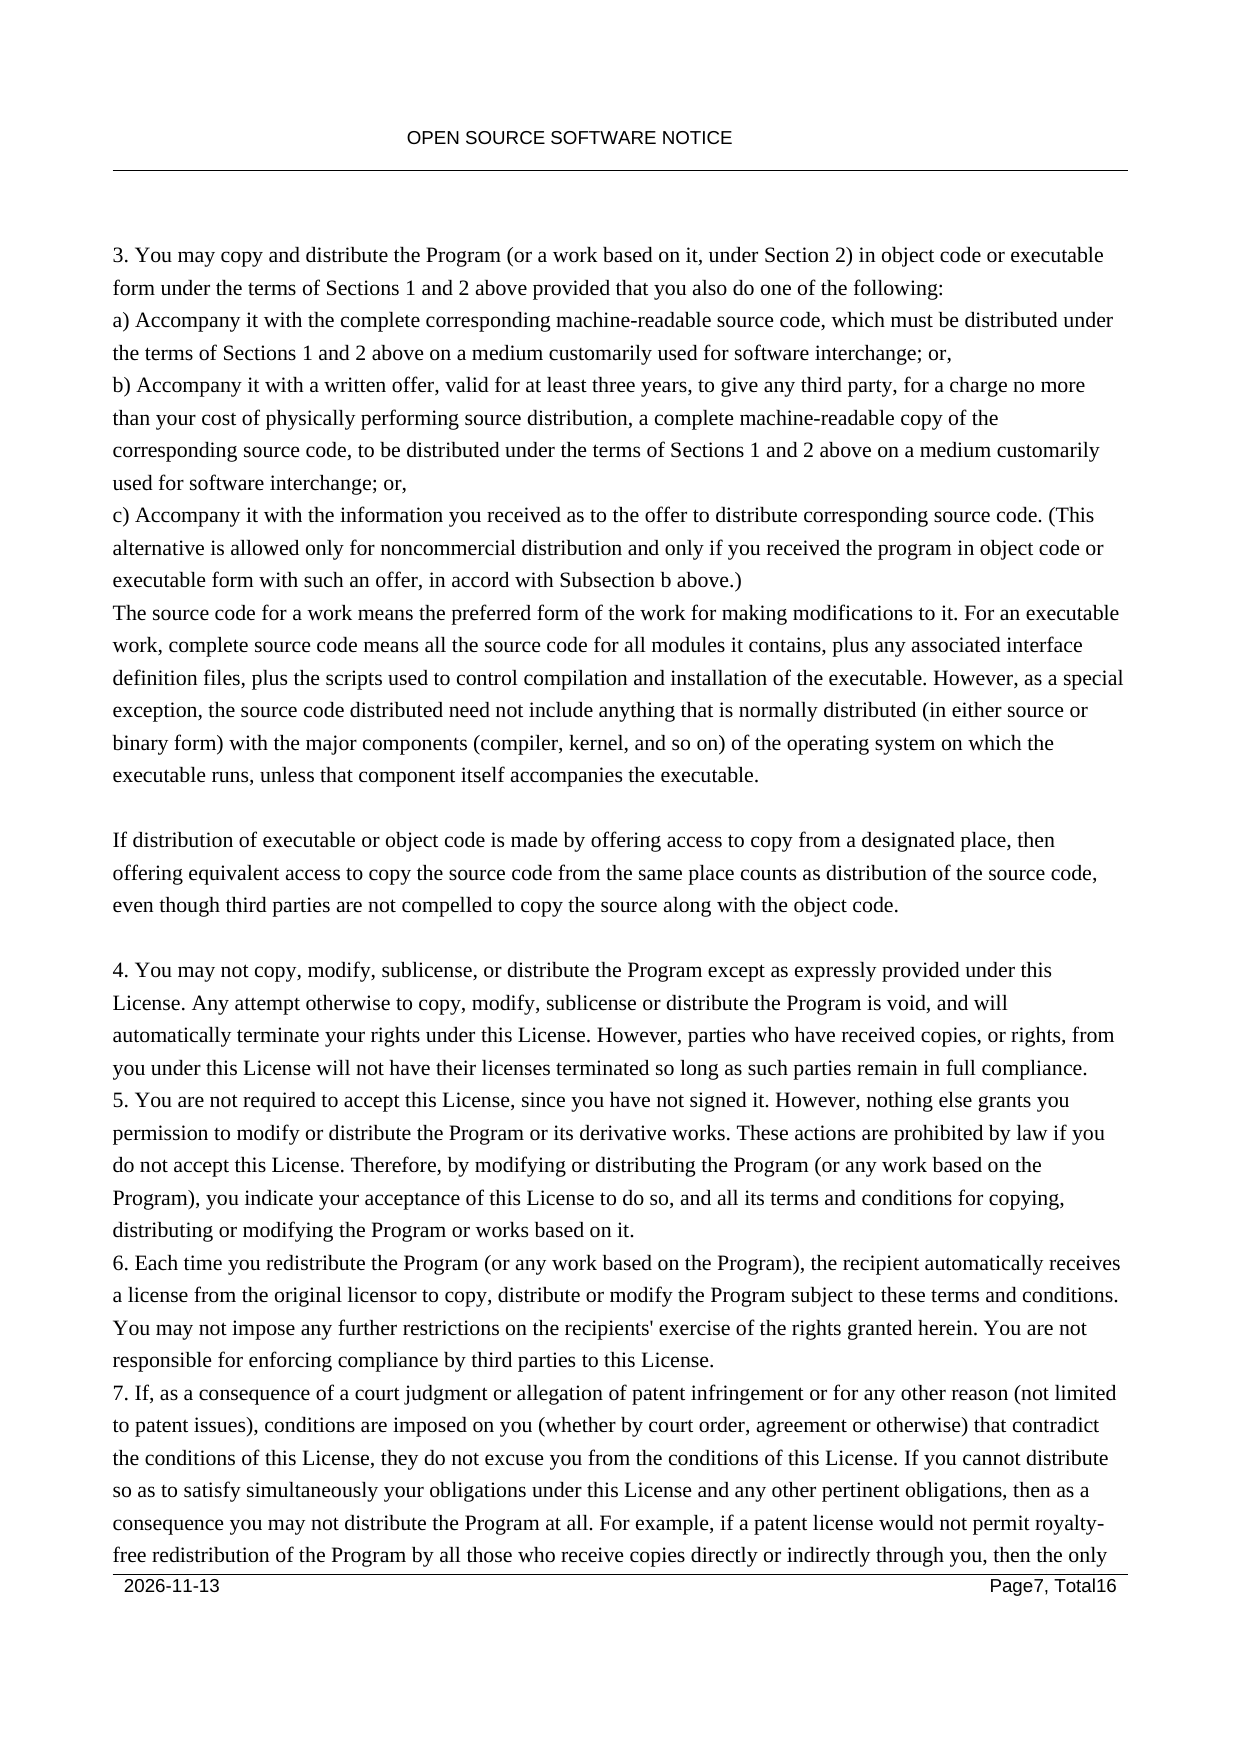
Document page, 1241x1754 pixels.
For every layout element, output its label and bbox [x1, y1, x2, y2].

text [112, 206, 1128, 1571]
